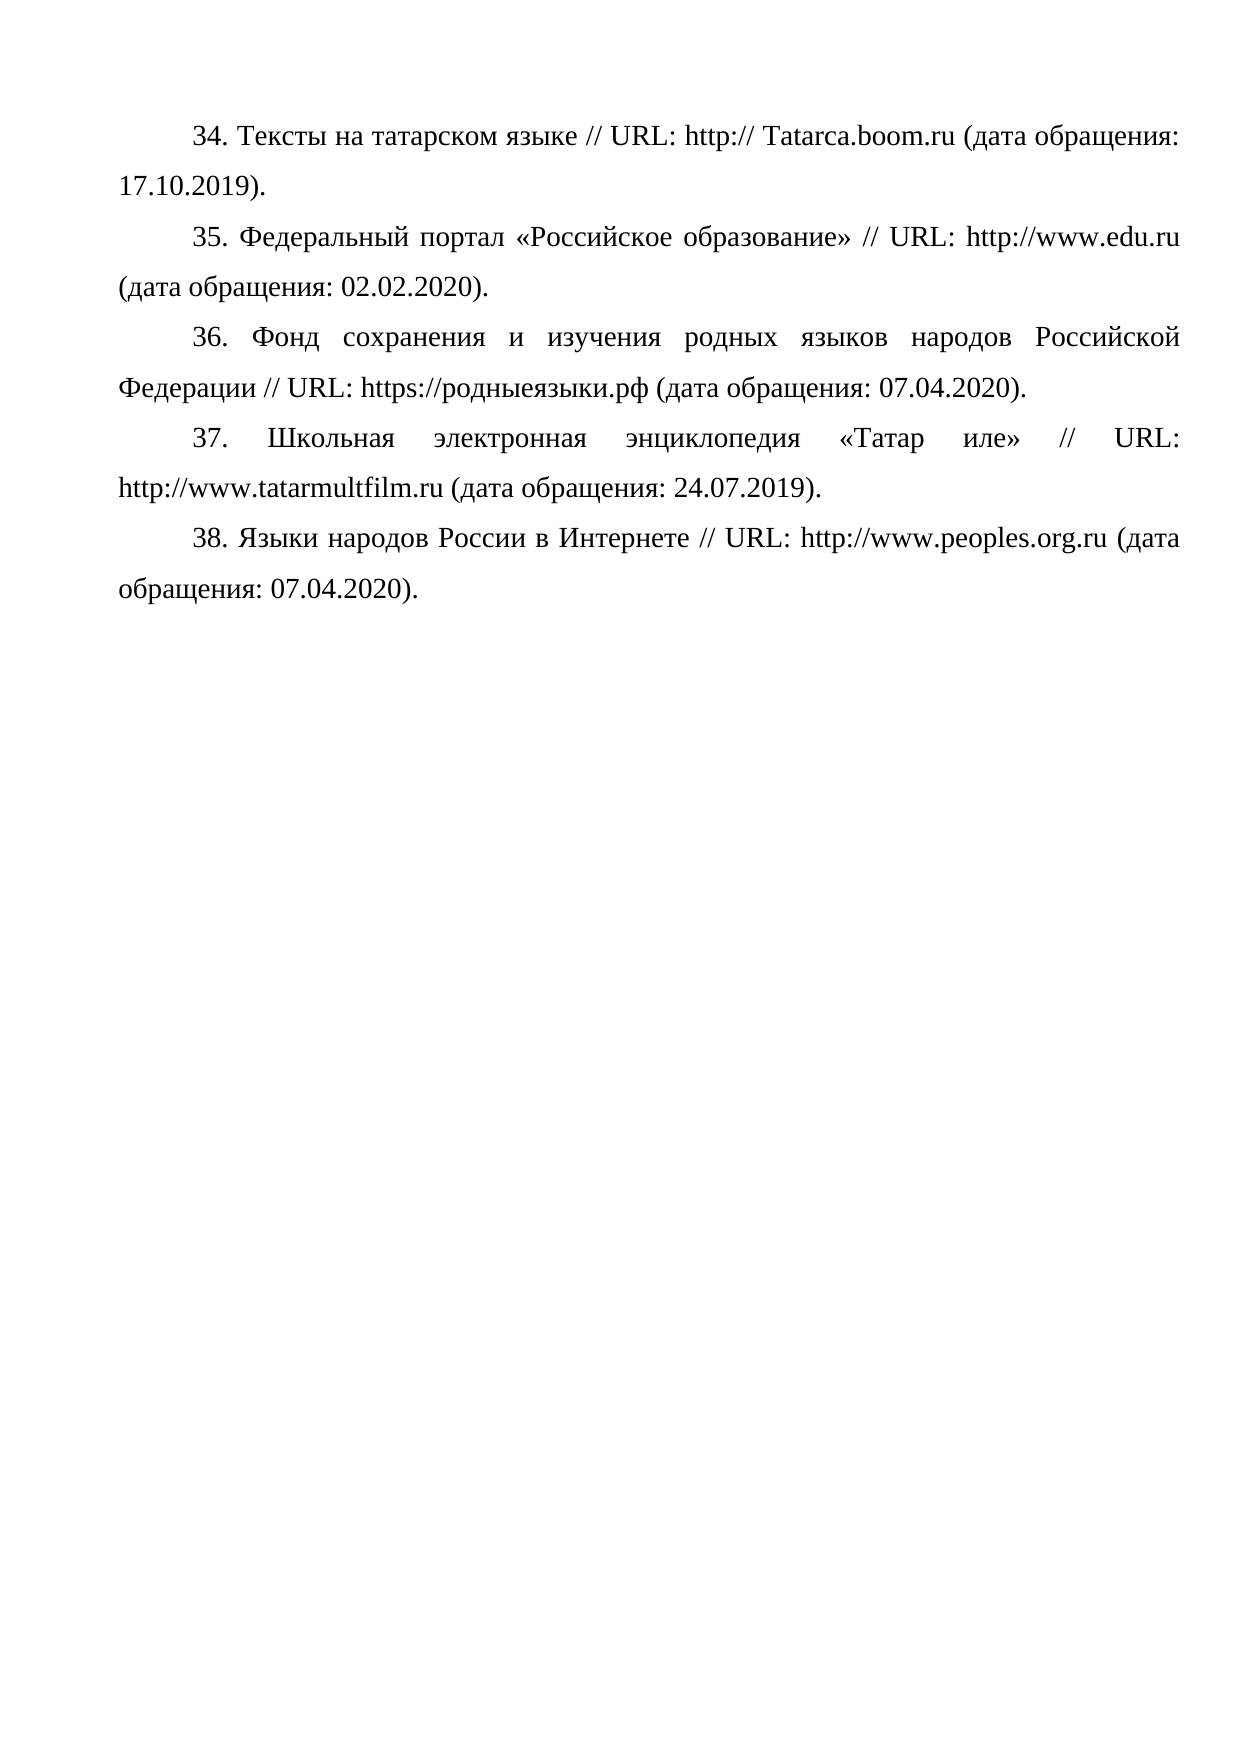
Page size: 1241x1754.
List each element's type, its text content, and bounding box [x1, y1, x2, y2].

text 34. Тексты на татарском языке // URL: http:// Tatarca.boom.ru (дата обращения: 17.10.2019). [118, 118, 1181, 202]
text 37. Школьная электронная энциклопедия «Татар иле» // URL: http://www.tatarmultfilm.ru (дата обращения: 24.07.2019). [118, 420, 1181, 504]
text 38. Языки народов России в Интернете // URL: http://www.peoples.org.ru (дата обращения: 07.04.2020). [118, 521, 1181, 604]
text 35. Федеральный портал «Российское образование» // URL: http://www.edu.ru (дата обращения: 02.02.2020). [118, 219, 1181, 303]
text 36. Фонд сохранения и изучения родных языков народов Российской Федерации // URL: https://родныеязыки.рф (дата обращения: 07.04.2020). [118, 319, 1181, 403]
